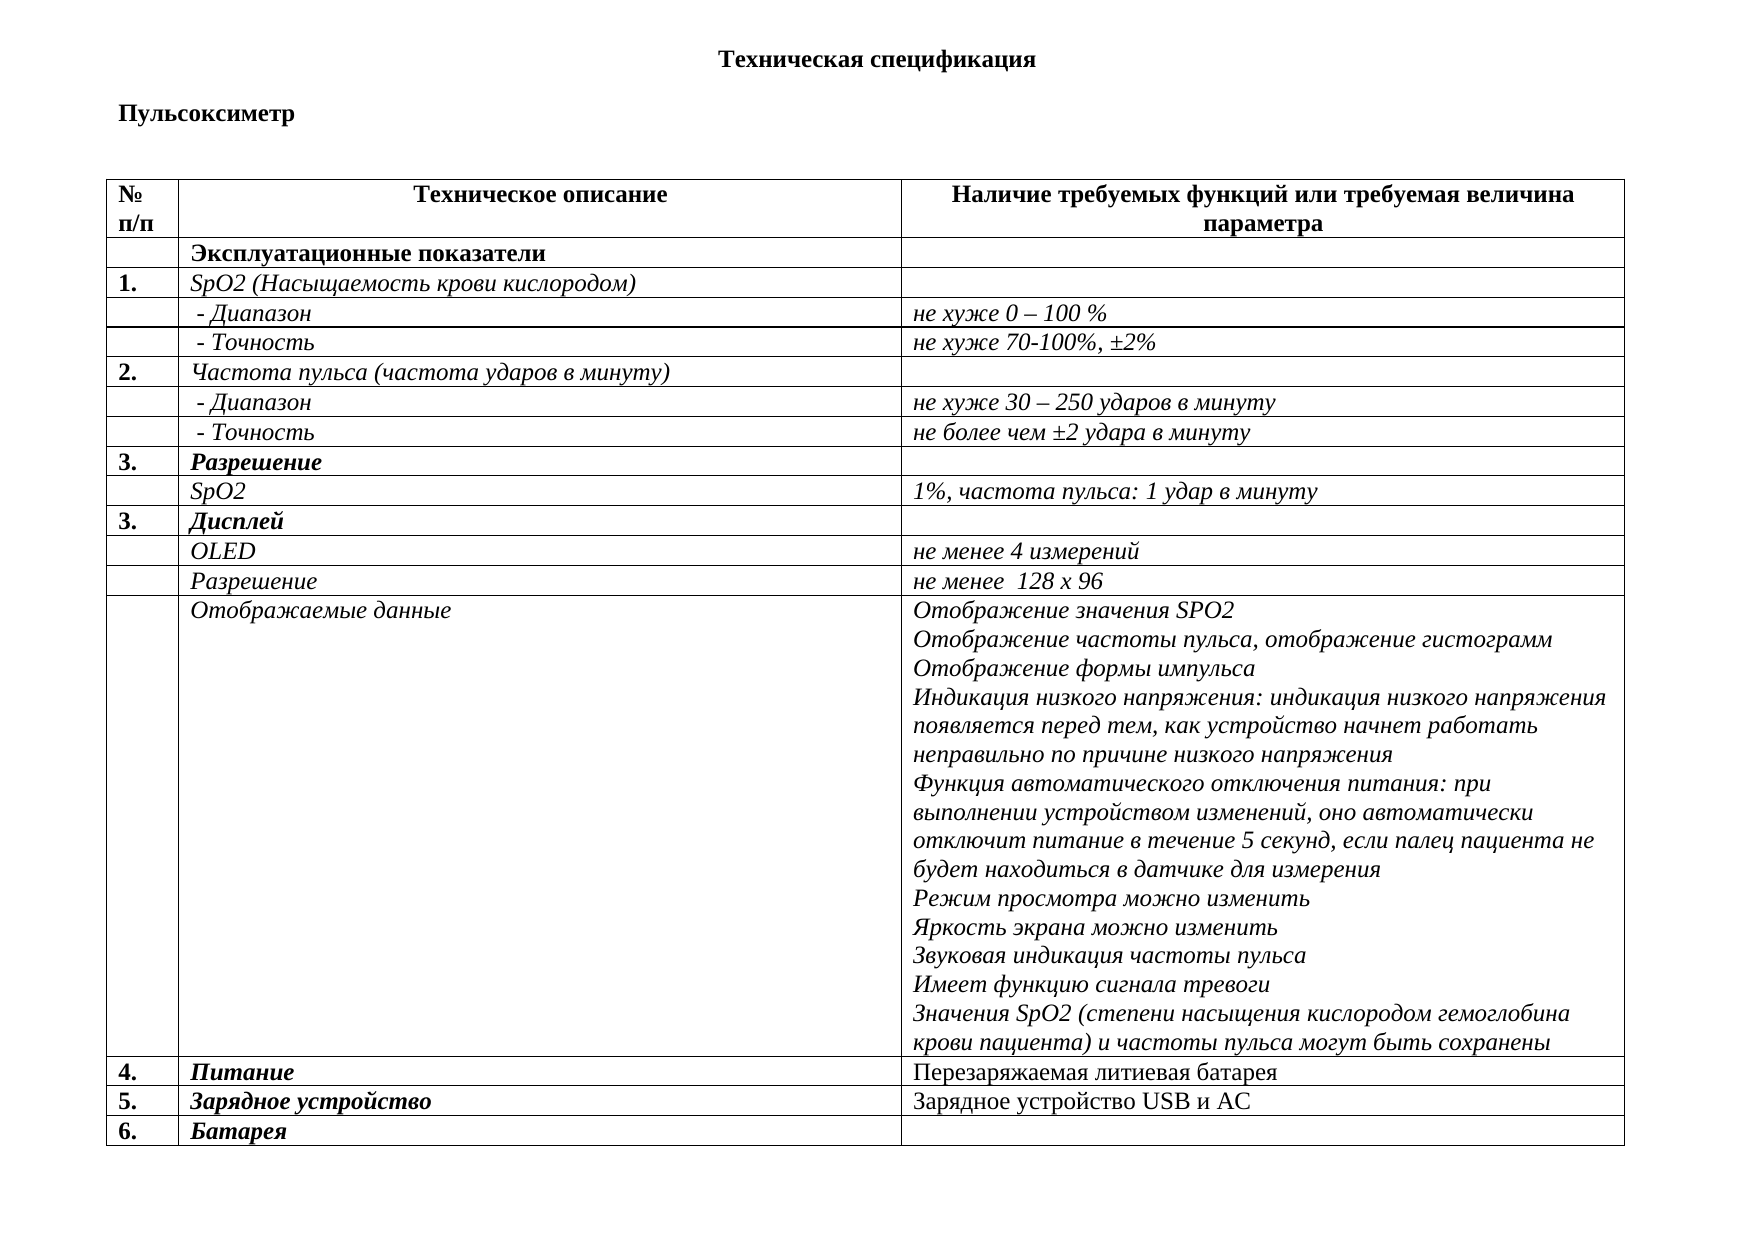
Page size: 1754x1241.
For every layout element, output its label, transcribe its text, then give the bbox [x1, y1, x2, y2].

table_cell [902, 357, 1624, 386]
table_cell не менее 4 измерений [902, 536, 1624, 565]
table_cell 3. [107, 447, 178, 475]
table_cell 5. [107, 1086, 178, 1115]
table_cell [902, 268, 1624, 297]
text Техническая спецификация [118, 44, 1636, 73]
table_cell [902, 506, 1624, 535]
table_cell 4. [107, 1057, 178, 1085]
table_cell 1. [107, 268, 178, 297]
table_cell Питание [179, 1057, 901, 1085]
table_header Техническое описание [179, 180, 901, 237]
text Пульсоксиметр [118, 98, 1636, 127]
table_cell [107, 476, 178, 505]
table_cell 2. [107, 357, 178, 386]
table_cell Разрешение [179, 447, 901, 475]
table_cell - Точность [179, 417, 901, 446]
table_cell [107, 328, 178, 356]
table_cell не менее 128 x 96 [902, 566, 1624, 594]
table_cell [107, 536, 178, 565]
table_cell [902, 238, 1624, 267]
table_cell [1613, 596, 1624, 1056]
table_cell [107, 298, 178, 326]
table_cell [107, 387, 178, 416]
table_cell 6. [107, 1116, 178, 1145]
table_cell [902, 447, 1624, 475]
table_cell [107, 596, 178, 1056]
table_cell Разрешение [179, 566, 901, 594]
table_header Наличие требуемых функций или требуемая величина параметра [902, 180, 1624, 237]
table_cell SpO2 (Насыщаемость крови кислородом) [179, 268, 901, 297]
table_cell Зарядное устройство [179, 1086, 901, 1115]
table_cell Дисплей [179, 506, 901, 535]
table_cell не более чем ±2 удара в минуту [902, 417, 1624, 446]
table_cell [107, 417, 178, 446]
table_cell не хуже 30 – 250 ударов в минуту [902, 387, 1624, 416]
table_cell SpO2 [179, 476, 901, 505]
table_cell Перезаряжаемая литиевая батарея [902, 1057, 1624, 1085]
table_cell не хуже 70-100%, ±2% [902, 328, 1624, 356]
table_cell не хуже 0 – 100 % [902, 298, 1624, 326]
table_cell [902, 1116, 1624, 1145]
table_cell [107, 566, 178, 594]
table_cell OLED [179, 536, 901, 565]
table_cell - Точность [179, 328, 901, 356]
table_cell Батарея [179, 1116, 901, 1145]
table_cell [107, 238, 178, 267]
table_header № п/п [107, 180, 178, 237]
table_cell - Диапазон [179, 387, 901, 416]
table_cell Зарядное устройство USB и AC [902, 1086, 1624, 1115]
table_cell Эксплуатационные показатели [179, 238, 901, 267]
table_cell - Диапазон [179, 298, 901, 326]
table_cell Частота пульса (частота ударов в минуту) [179, 357, 901, 386]
table_cell 1%, частота пульса: 1 удар в минуту [902, 476, 1624, 505]
table_cell Отображаемые данные [179, 596, 901, 1056]
table_cell 3. [107, 506, 178, 535]
